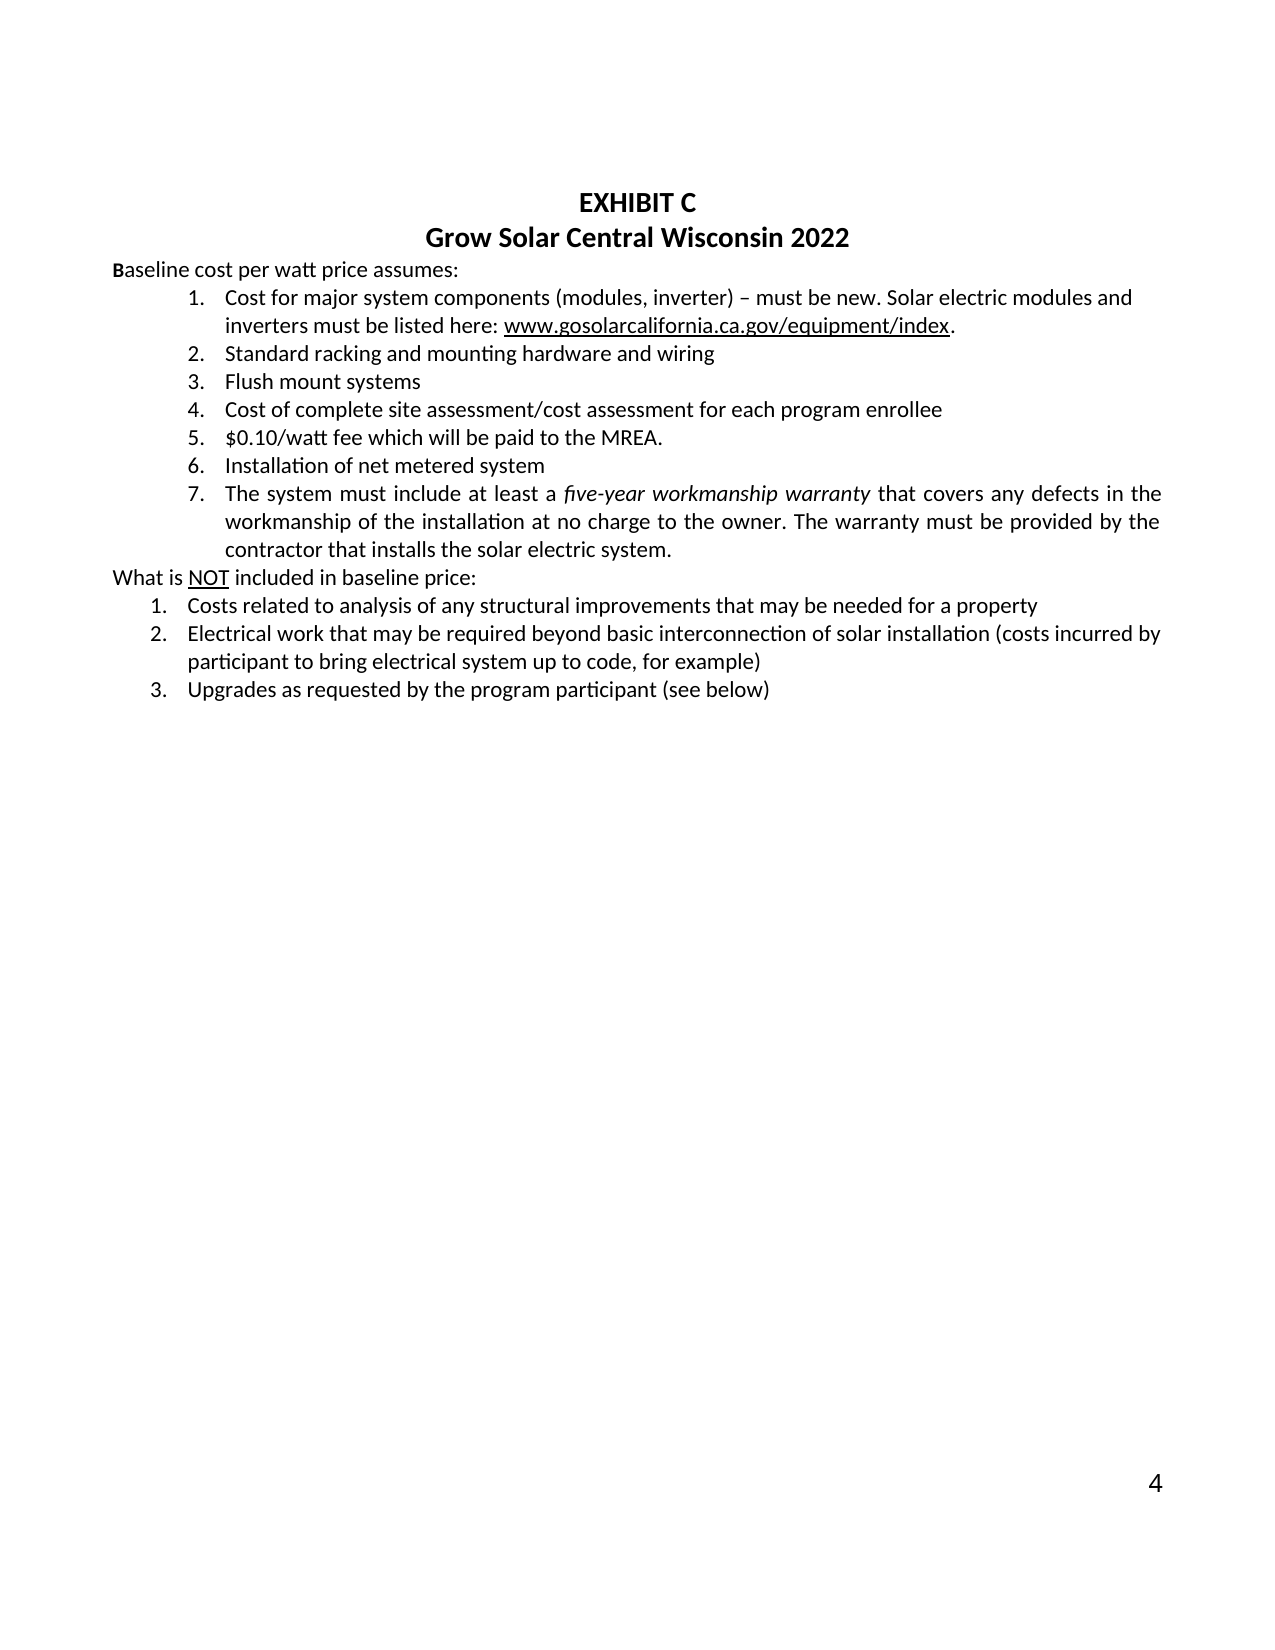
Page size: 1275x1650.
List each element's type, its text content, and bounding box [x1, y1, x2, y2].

text EXHIBIT C [112, 184, 1162, 219]
list Cost for major system components (modules, inverter) – must be new. Solar electric modules and inverters must be listed here: www.gosolarcalifornia.ca.gov/equipment/index. [187, 283, 1162, 339]
list $0.10/watt fee which will be paid to the MREA. [187, 423, 1162, 451]
text Baseline cost per watt price assumes: [112, 255, 1162, 283]
list Cost of complete site assessment/cost assessment for each program enrollee [187, 395, 1162, 423]
list Flush mount systems [187, 367, 1162, 395]
list The system must include at least a five-year workmanship warranty that covers any defects in the workmanship of the installation at no charge to the owner. The warranty must be provided by the contractor that installs the solar electric system. [187, 479, 1162, 563]
list Installation of net metered system [187, 451, 1162, 479]
list Upgrades as requested by the program participant (see below) [150, 675, 1162, 703]
list Costs related to analysis of any structural improvements that may be needed for a property [150, 591, 1162, 619]
text What is NOT included in baseline price: [112, 563, 1162, 591]
text Grow Solar Central Wisconsin 2022 [112, 219, 1162, 255]
list Standard racking and mounting hardware and wiring [187, 339, 1162, 367]
list Electrical work that may be required beyond basic interconnection of solar installation (costs incurred by participant to bring electrical system up to code, for example) [150, 619, 1162, 675]
